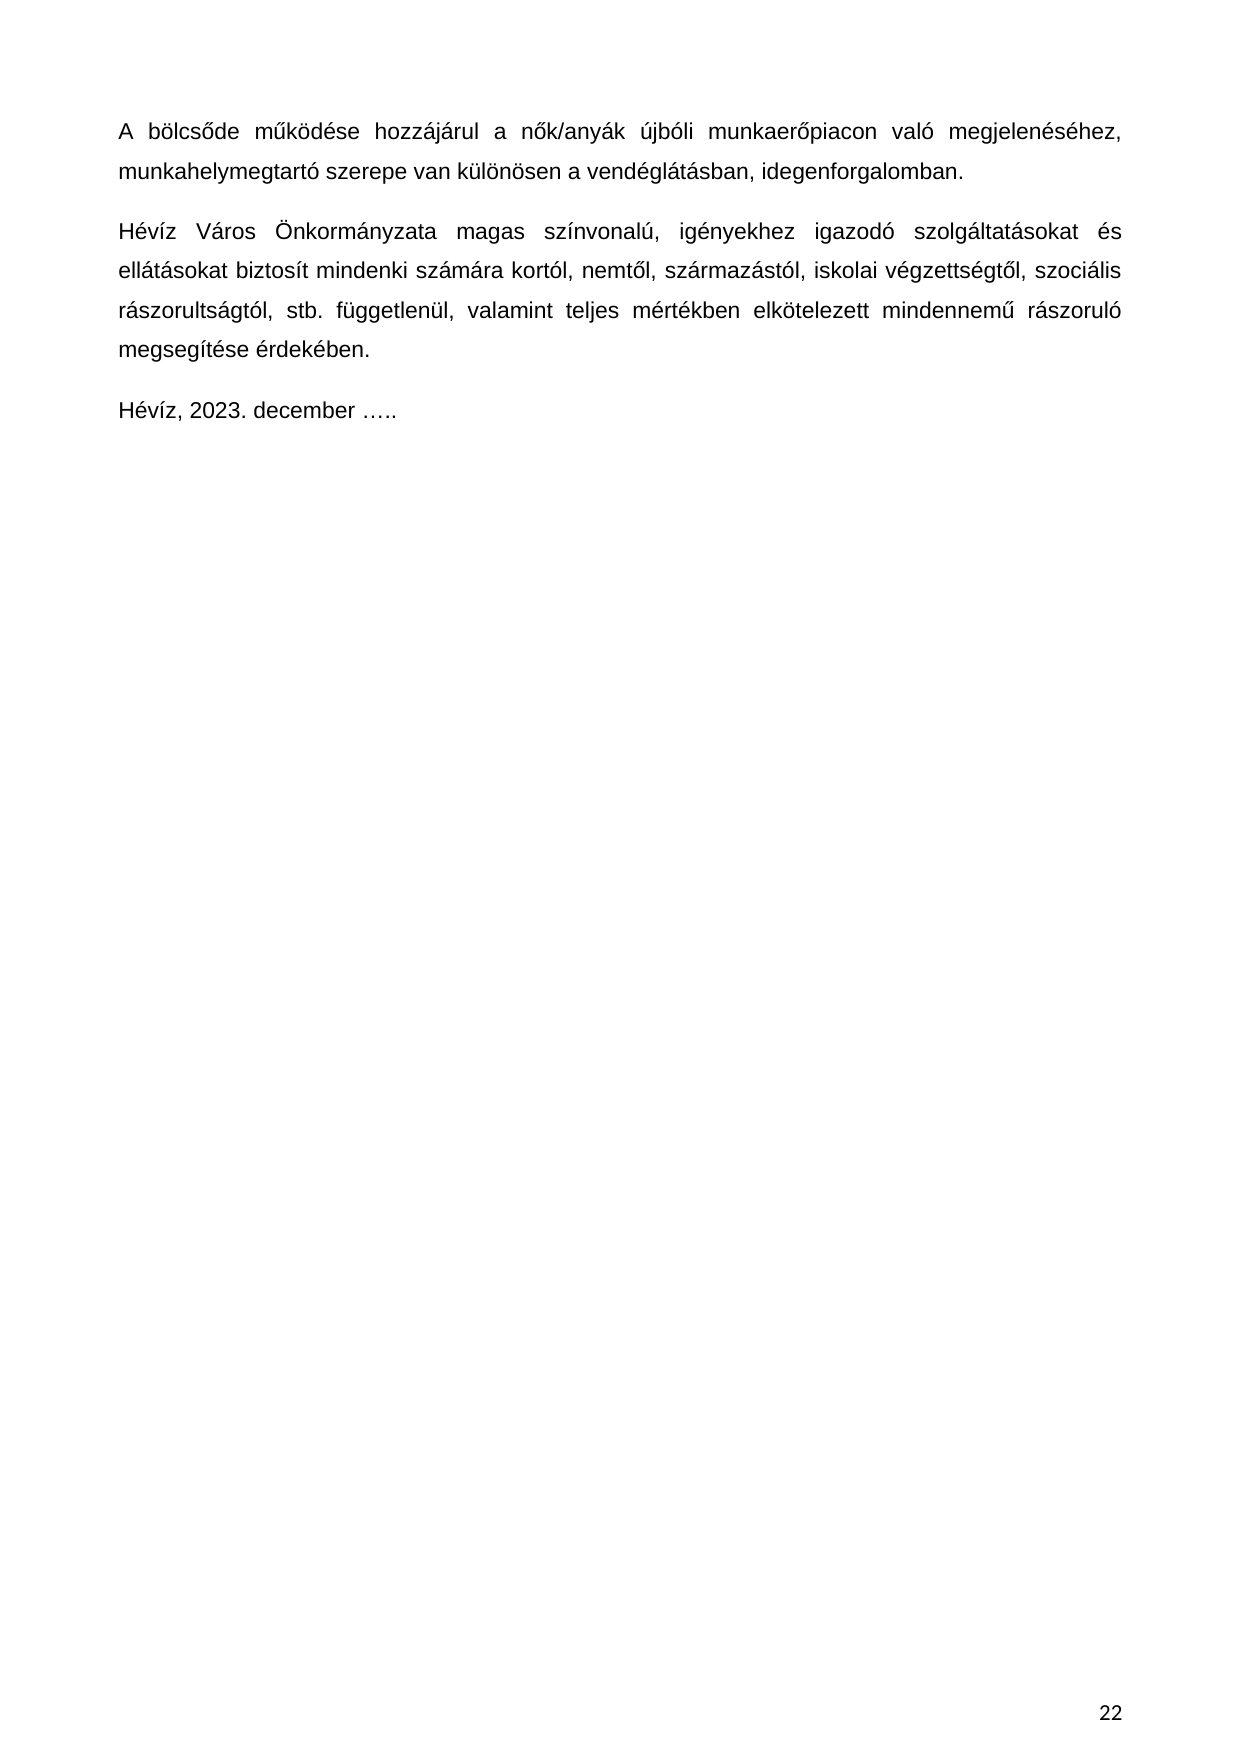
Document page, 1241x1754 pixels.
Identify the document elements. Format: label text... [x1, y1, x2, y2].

text Hévíz Város Önkormányzata magas színvonalú, igényekhez igazodó szolgáltatásokat és ellátásokat biztosít mindenki számára kortól, nemtől, származástól, iskolai végzettségtől, szociális rászorultságtól, stb. függetlenül, valamint teljes mértékben elkötelezett mindennemű rászoruló megsegítése érdekében. [118, 218, 1122, 363]
text A bölcsőde működése hozzájárul a nők/anyák újbóli munkaerőpiacon való megjelenéséhez, munkahelymegtartó szerepe van különösen a vendéglátásban, idegenforgalomban. [118, 118, 1122, 184]
text Hévíz, 2023. december ….. [118, 397, 1122, 423]
